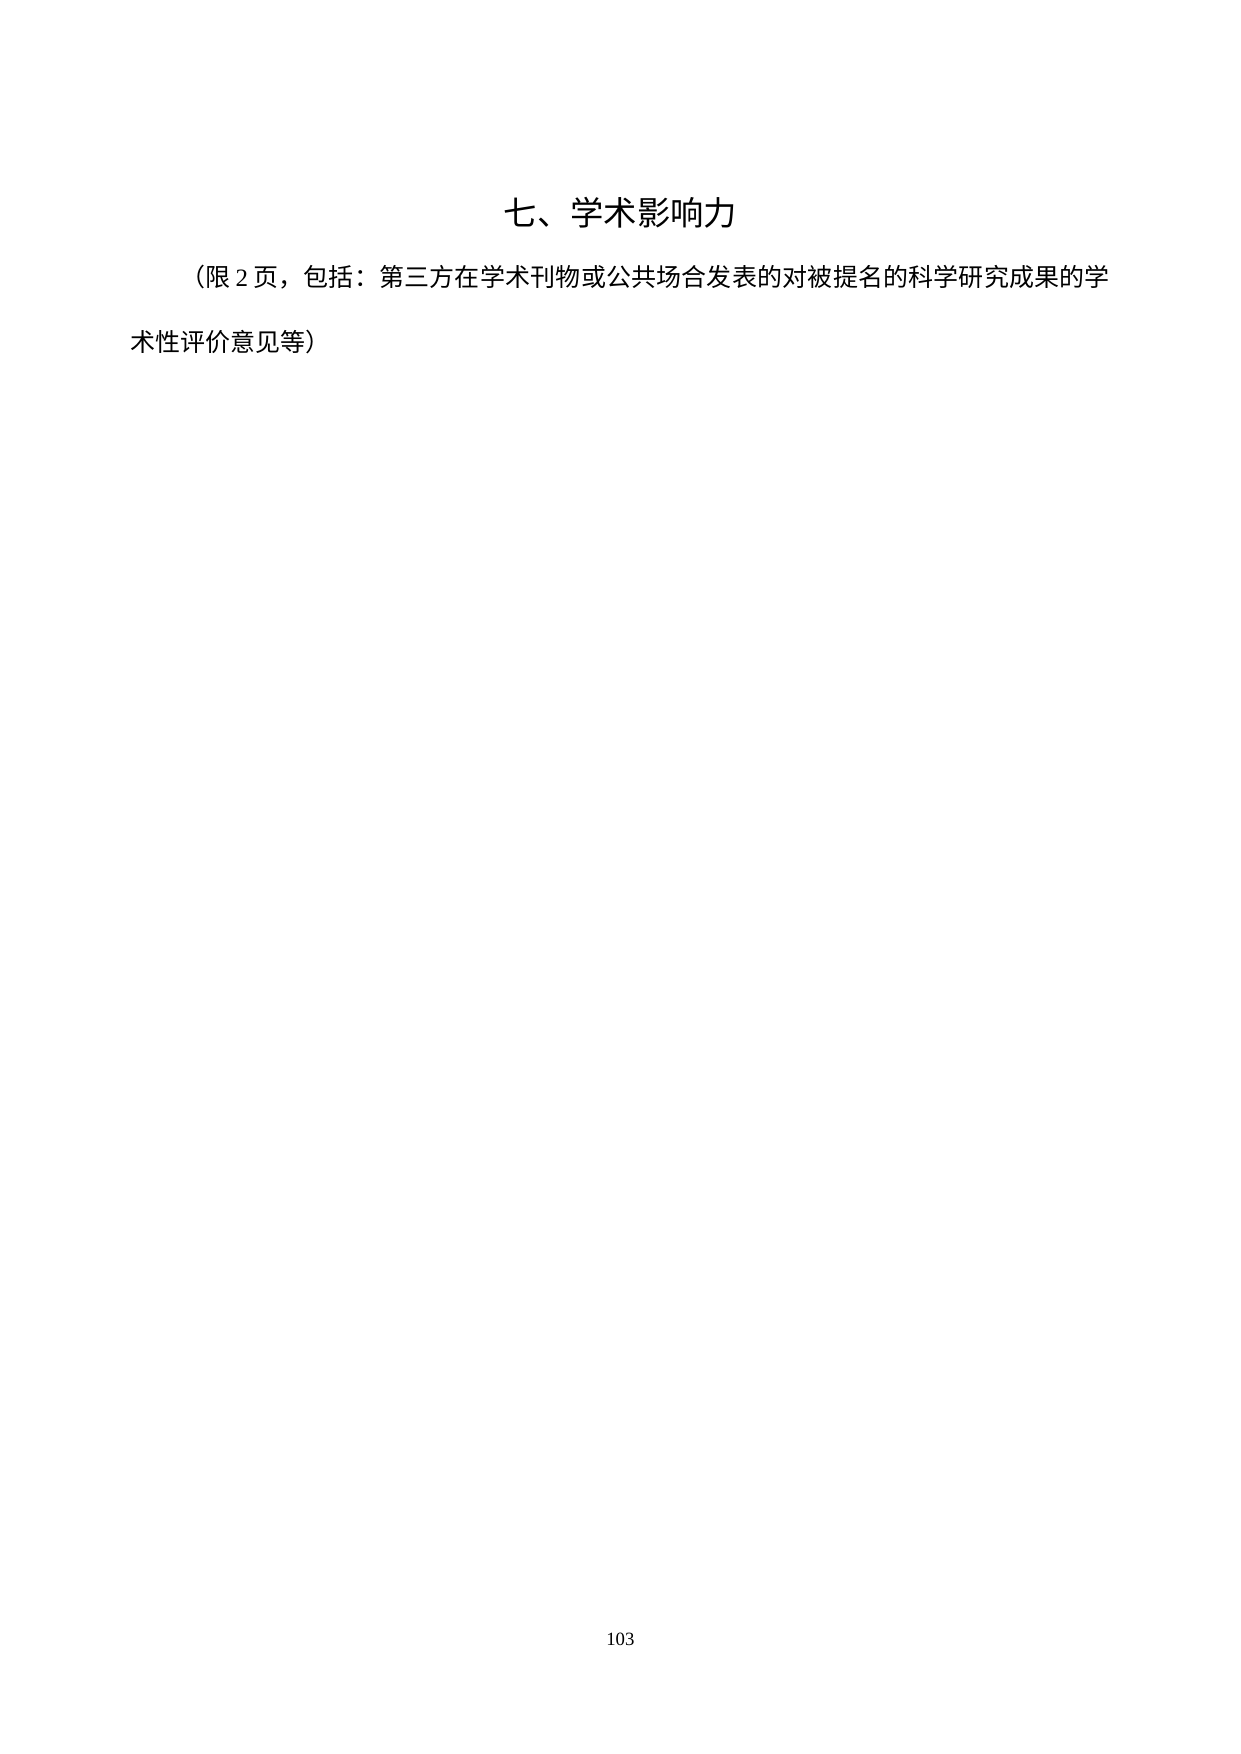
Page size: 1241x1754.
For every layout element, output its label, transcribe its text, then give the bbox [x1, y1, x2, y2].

text （限2页，包括：第三方在学术刊物或公共场合发表的对被提名的科学研究成果的学术性评价意见等） [130, 243, 1110, 373]
subtitle 七、学术影响力 [130, 178, 1110, 243]
